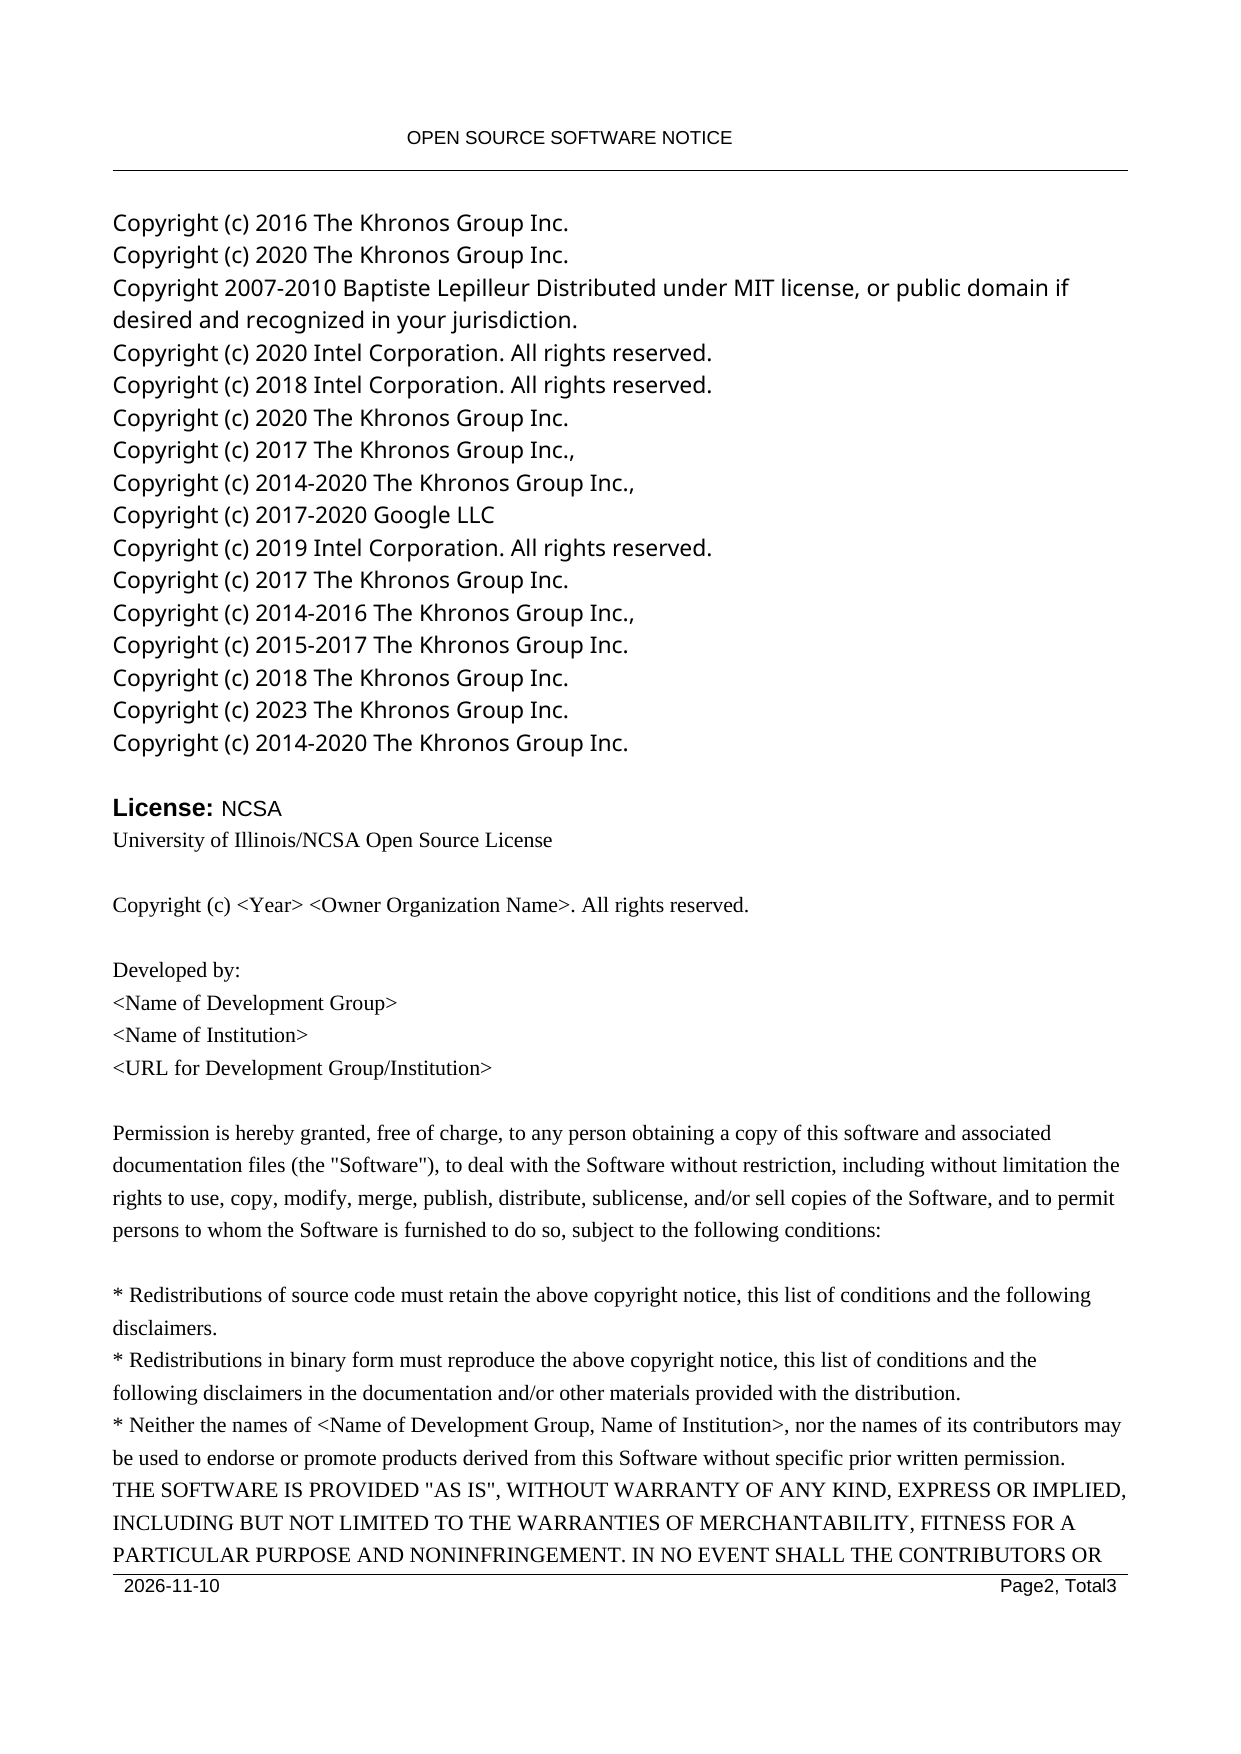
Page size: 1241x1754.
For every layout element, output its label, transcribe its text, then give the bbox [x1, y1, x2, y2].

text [112, 824, 1128, 1571]
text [112, 206, 1128, 791]
text License: NCSA [112, 791, 1128, 824]
